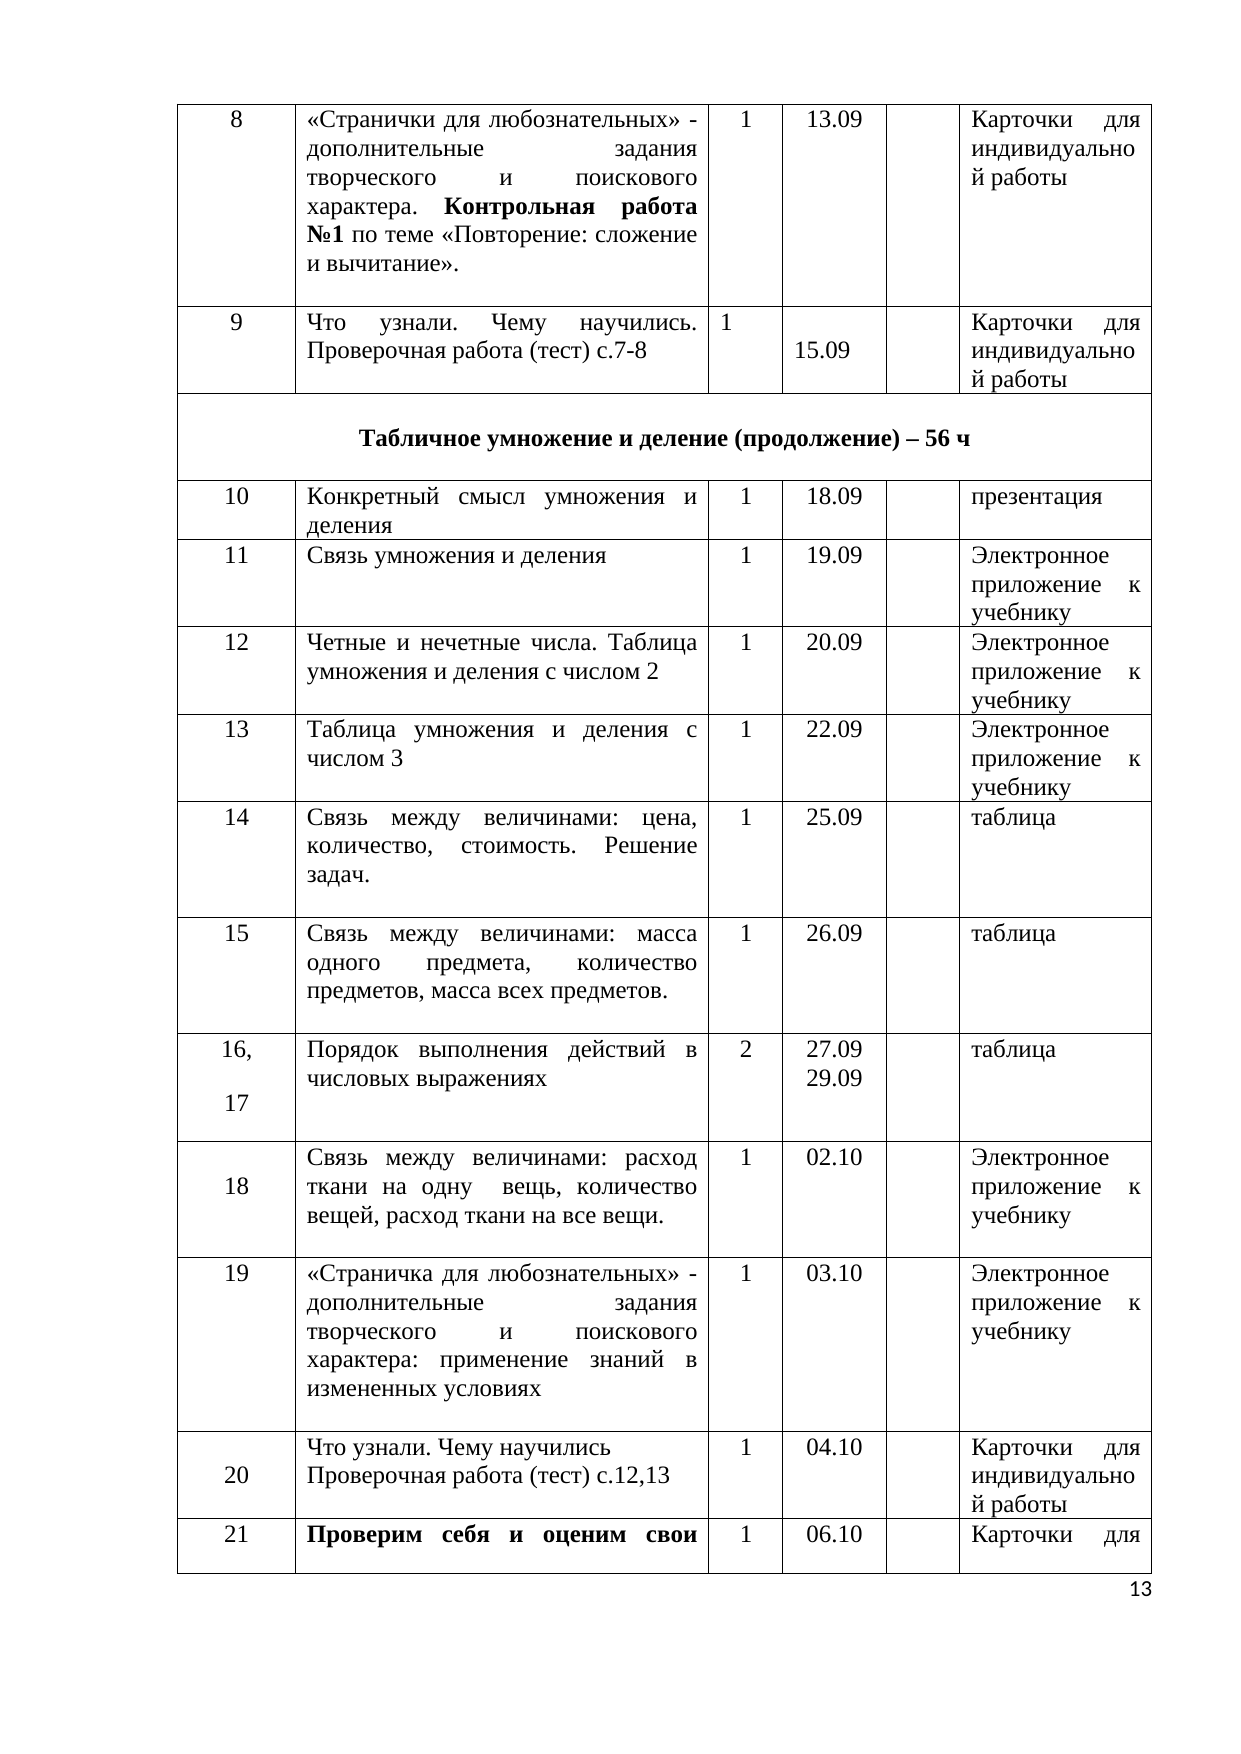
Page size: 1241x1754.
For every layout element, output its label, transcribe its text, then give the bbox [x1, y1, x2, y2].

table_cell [960, 1519, 1151, 1572]
table_cell 02.10 [783, 1142, 886, 1257]
table_cell 1 [709, 105, 782, 306]
table_cell Электронное приложение к учебнику [960, 1142, 1151, 1257]
table_cell 1 [709, 1432, 782, 1518]
table_cell презентация [960, 481, 1151, 539]
table_cell «Странички для любознательных» - дополнительные задания творческого и поискового характера. Контрольная работа №1 по теме «Повторение: сложение и вычитание». [296, 105, 708, 306]
table_cell Что узнали. Чему научились Проверочная работа (тест) с.12,13 [296, 1432, 708, 1518]
table_cell 2 [709, 1034, 782, 1141]
table_cell [887, 481, 959, 539]
table_cell [887, 1142, 959, 1257]
table_cell 9 [178, 307, 295, 393]
table_cell Электронное приложение к учебнику [960, 540, 1151, 626]
table_cell Карточки для индивидуальной работы [960, 307, 1151, 393]
table_cell Электронное приложение к учебнику [960, 1258, 1151, 1431]
table_cell 20.09 [783, 627, 886, 713]
table_cell [887, 307, 959, 393]
table_cell 18.09 [783, 481, 886, 539]
table_cell [887, 1432, 959, 1518]
table_cell 1 [709, 1142, 782, 1257]
table_cell 15.09 [783, 307, 886, 393]
table_cell Четные и нечетные числа. Таблица умножения и деления с числом 2 [296, 627, 708, 713]
table_cell [887, 1519, 959, 1572]
table_cell [887, 627, 959, 713]
table_cell 1 [709, 802, 782, 917]
table_cell 18 [178, 1142, 295, 1257]
table_cell 26.09 [783, 918, 886, 1033]
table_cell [296, 1519, 708, 1572]
table_cell 21 [178, 1519, 295, 1572]
table_cell Порядок выполнения действий в числовых выражениях [296, 1034, 708, 1141]
table_cell 19.09 [783, 540, 886, 626]
table_cell 1 [709, 307, 782, 393]
table_cell Связь умножения и деления [296, 540, 708, 626]
table_cell 1 [709, 1519, 782, 1572]
table_cell 14 [178, 802, 295, 917]
table_cell 1 [709, 540, 782, 626]
table_cell [887, 1258, 959, 1431]
table_cell 1 [709, 715, 782, 801]
table_cell 1 [709, 1258, 782, 1431]
table_cell «Страничка для любознательных» - дополнительные задания творческого и поискового характера: применение знаний в измененных условиях [296, 1258, 708, 1431]
table_cell 13.09 [783, 105, 886, 306]
table_cell 20 [178, 1432, 295, 1518]
table_cell 04.10 [783, 1432, 886, 1518]
table_cell [887, 105, 959, 306]
table_cell 1 [709, 627, 782, 713]
table_cell [887, 540, 959, 626]
table_cell [887, 802, 959, 917]
table_cell Электронное приложение к учебнику [960, 627, 1151, 713]
table_cell таблица [960, 918, 1151, 1033]
table_cell 16, 17 [178, 1034, 295, 1141]
table_cell 27.09 29.09 [783, 1034, 886, 1141]
table_cell 19 [178, 1258, 295, 1431]
table_cell Табличное умножение и деление (продолжение) – 56 ч [178, 394, 1151, 480]
table_cell 11 [178, 540, 295, 626]
table_cell [887, 1034, 959, 1141]
table_cell таблица [960, 802, 1151, 917]
table_cell 25.09 [783, 802, 886, 917]
table_cell Карточки для индивидуальной работы [960, 1432, 1151, 1518]
table_cell [887, 918, 959, 1033]
table_cell 13 [178, 715, 295, 801]
table_cell 8 [178, 105, 295, 306]
table_cell Что узнали. Чему научились. Проверочная работа (тест) с.7-8 [296, 307, 708, 393]
table_cell Карточки для индивидуальной работы [960, 105, 1151, 306]
table_cell [887, 715, 959, 801]
table_cell 1 [709, 481, 782, 539]
table_cell 03.10 [783, 1258, 886, 1431]
table_cell 22.09 [783, 715, 886, 801]
table_cell 12 [178, 627, 295, 713]
table_cell таблица [960, 1034, 1151, 1141]
table_cell Электронное приложение к учебнику [960, 715, 1151, 801]
table_cell Связь между величинами: масса одного предмета, количество предметов, масса всех предметов. [296, 918, 708, 1033]
table_cell Таблица умножения и деления с числом 3 [296, 715, 708, 801]
table_cell Связь между величинами: цена, количество, стоимость. Решение задач. [296, 802, 708, 917]
table_cell 15 [178, 918, 295, 1033]
table_cell 06.10 [783, 1519, 886, 1572]
table_cell Конкретный смысл умножения и деления [296, 481, 708, 539]
table_cell 10 [178, 481, 295, 539]
table_cell Связь между величинами: расход ткани на одну вещь, количество вещей, расход ткани на все вещи. [296, 1142, 708, 1257]
table_cell 1 [709, 918, 782, 1033]
